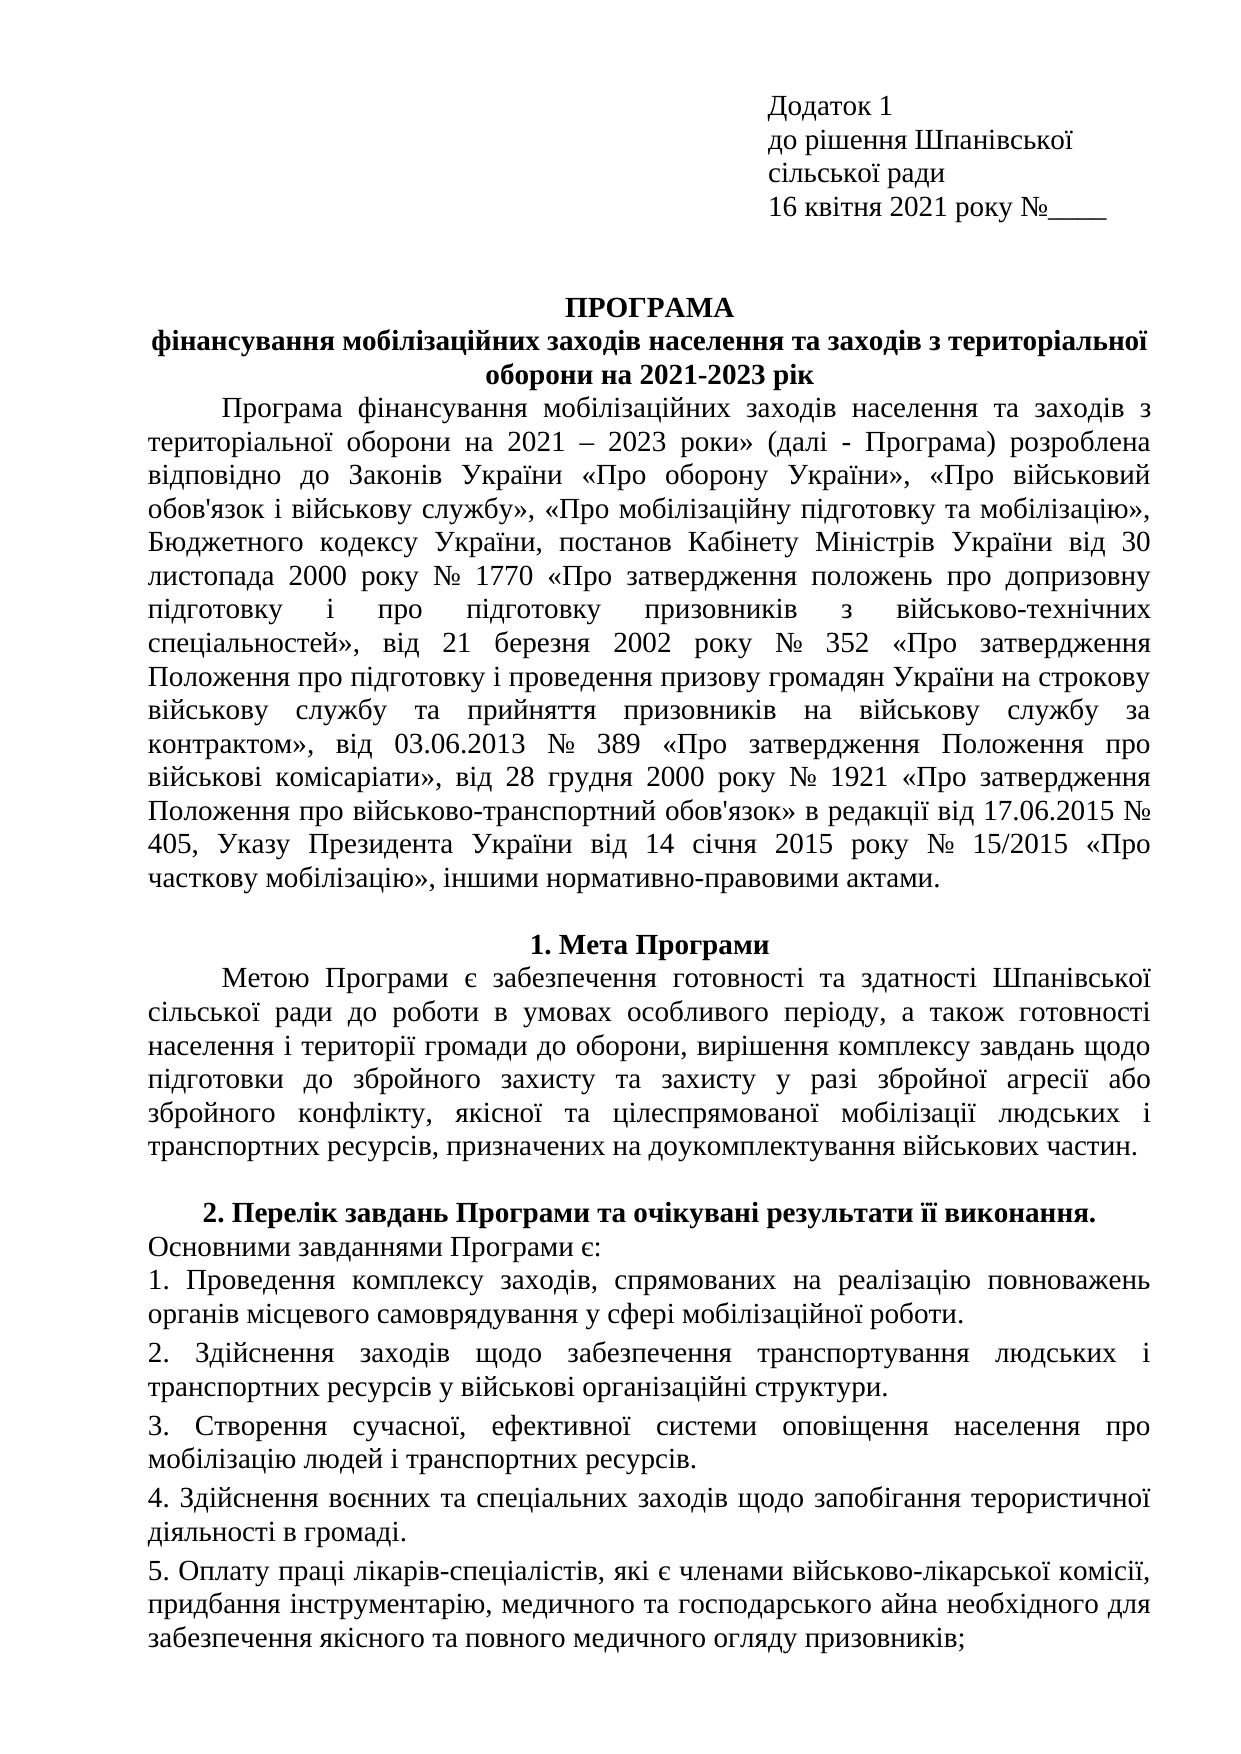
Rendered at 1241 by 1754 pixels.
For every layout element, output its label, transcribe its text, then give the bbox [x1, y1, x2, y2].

text ПРОГРАМА [148, 290, 1152, 323]
text фінансування мобілізаційних заходів населення та заходів з територіальної оборони на 2021-2023 рік [148, 323, 1152, 390]
text 1. Проведення комплексу заходів, спрямованих на реалізацію повноважень органів місцевого самоврядування у сфері мобілізаційної роботи. [148, 1262, 1152, 1329]
text до рішення Шпанівської сільської ради [768, 122, 1152, 189]
text Додаток 1 [148, 88, 1152, 122]
text Основними завданнями Програми є: [148, 1229, 1152, 1262]
text 2. Перелік завдань Програми та очікувані результати її виконання. [148, 1195, 1152, 1229]
text 3. Створення сучасної, ефективної системи оповіщення населення про мобілізацію людей і транспортних ресурсів. [148, 1408, 1152, 1475]
text 4. Здійснення воєнних та спеціальних заходів щодо запобігання терористичної діяльності в громаді. [148, 1480, 1152, 1547]
text 2. Здійснення заходів щодо забезпечення транспортування людських і транспортних ресурсів у військові організаційні структури. [148, 1335, 1152, 1402]
text Програма фінансування мобілізаційних заходів населення та заходів з територіальної оборони на 2021 – 2023 роки» (далі - Програма) розроблена відповідно до Законів України «Про оборону України», «Про військовий обов'язок і військову службу», «Про мобілізаційну підготовку та мобілізацію», Бюджетного кодексу України, постанов Кабінету Міністрів України від 30 листопада 2000 року № 1770 «Про затвердження положень про допризовну підготовку і про підготовку призовників з військово-технічних спеціальностей», від 21 березня 2002 року № 352 «Про затвердження Положення про підготовку і проведення призову громадян України на строкову військову службу та прийняття призовників на військову службу за контрактом», від 03.06.2013 № 389 «Про затвердження Положення про військові комісаріати», від 28 грудня 2000 року № 1921 «Про затвердження Положення про військово-транспортний обов'язок» в редакції від 17.06.2015 № 405, Указу Президента України від 14 січня 2015 року № 15/2015 «Про часткову мобілізацію», іншими нормативно-правовими актами. [148, 390, 1152, 893]
text 5. Оплату праці лікарів-спеціалістів, які є членами військово-лікарської комісії, придбання інструментарію, медичного та господарського айна необхідного для забезпечення якісного та повного медичного огляду призовників; [148, 1553, 1152, 1653]
text 1. Мета Програми [148, 927, 1152, 961]
text 16 квітня 2021 року №____ [768, 189, 1152, 223]
text Метою Програми є забезпечення готовності та здатності Шпанівської сільської ради до роботи в умовах особливого періоду, а також готовності населення і території громади до оборони, вирішення комплексу завдань щодо підготовки до збройного захисту та захисту у разі збройної агресії або збройного конфлікту, якісної та цілеспрямованої мобілізації людських і транспортних ресурсів, призначених на доукомплектування військових частин. [148, 961, 1152, 1162]
